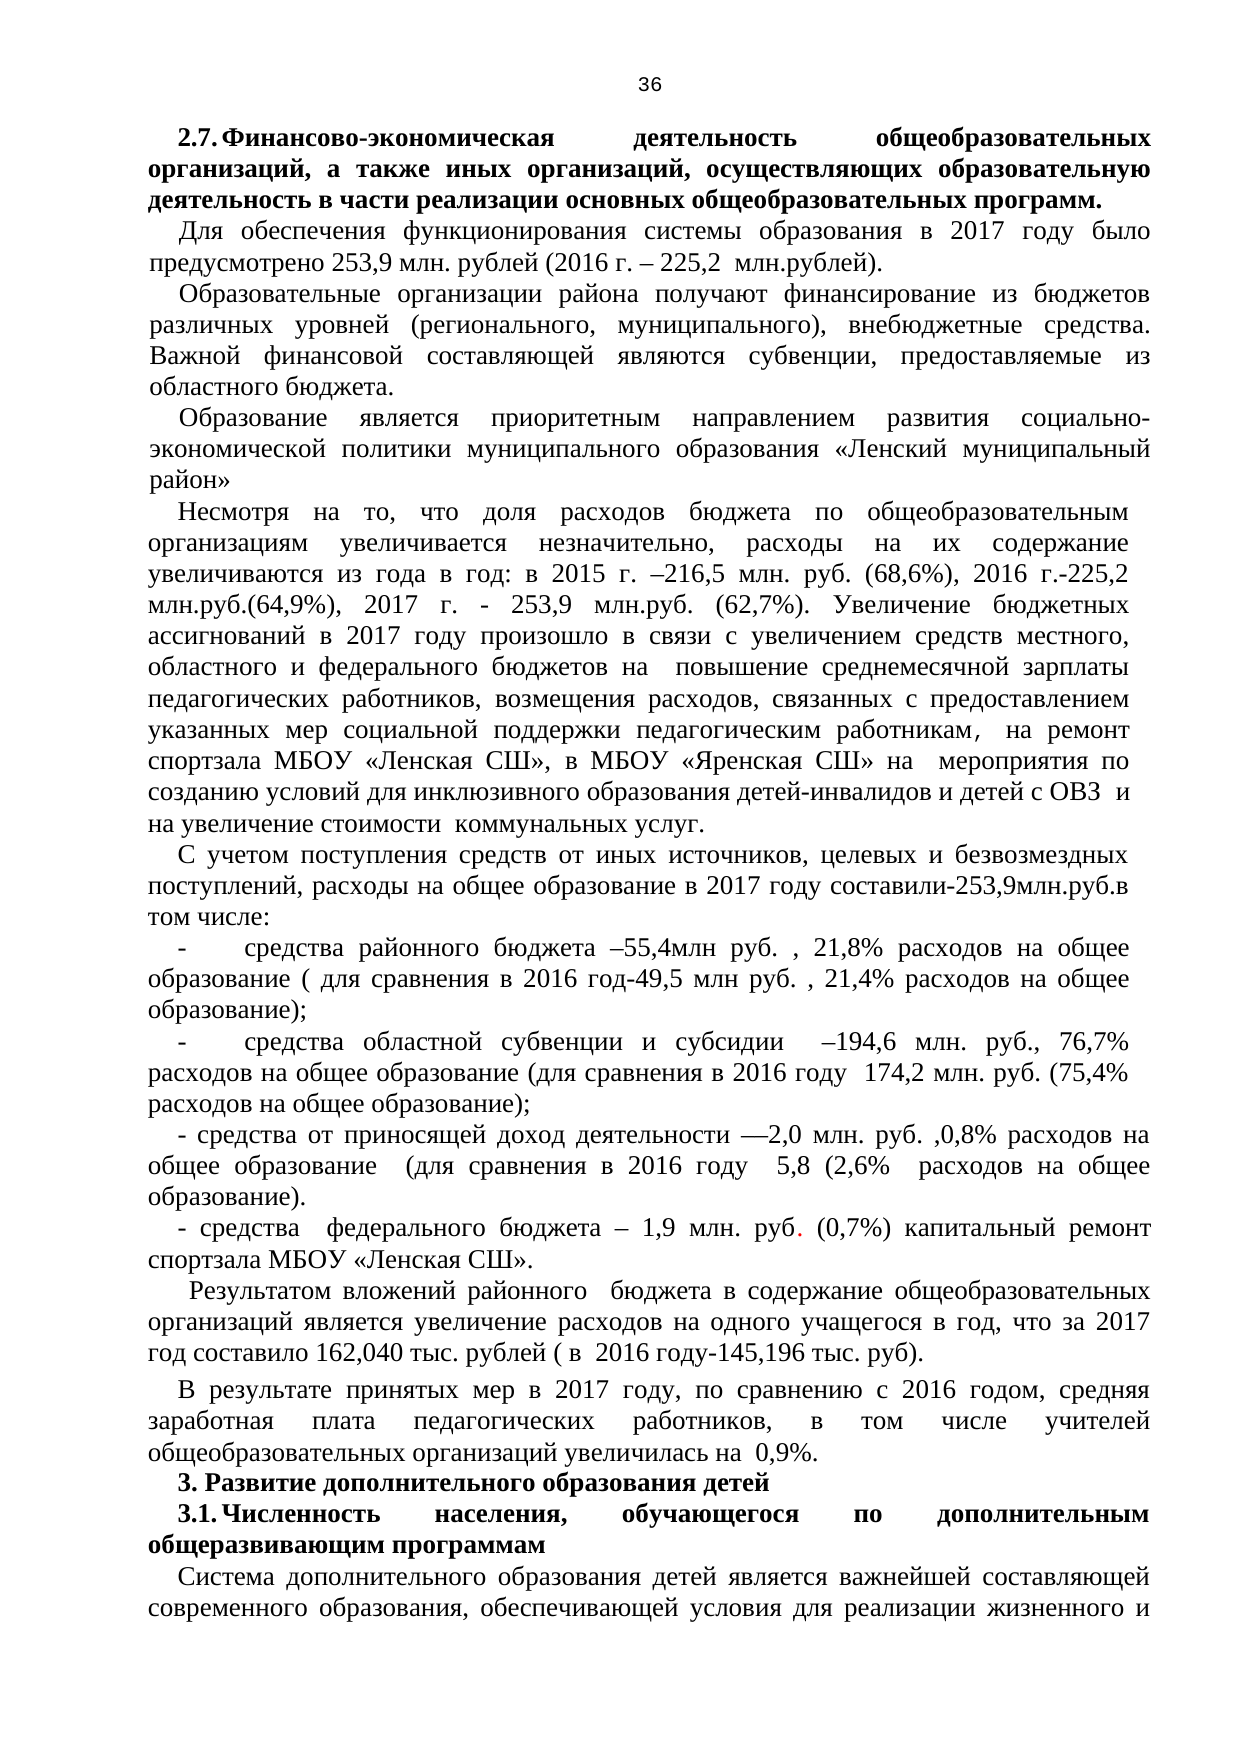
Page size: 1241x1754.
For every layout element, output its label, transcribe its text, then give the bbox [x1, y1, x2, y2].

text Для обеспечения функционирования системы образования в 2017 году было предусмотрено 253,9 млн. рублей (2016 г. – 225,2 млн.рублей). [149, 214, 1152, 277]
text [148, 1560, 1151, 1622]
text Несмотря на то, что доля расходов бюджета по общеобразовательным организациям увеличивается незначительно, расходы на их содержание увеличиваются из года в год: в 2015 г. –216,5 млн. руб. (68,6%), 2016 г.-225,2 млн.руб.(64,9%), 2017 г. - 253,9 млн.руб. (62,7%). Увеличение бюджетных ассигнований в 2017 году произошло в связи с увеличением средств местного, областного и федерального бюджетов на повышение среднемесячной зарплаты педагогических работников, возмещения расходов, связанных с предоставлением указанных мер социальной поддержки педагогическим работникам, на ремонт спортзала МБОУ «Ленская СШ», в МБОУ «Яренская СШ» на мероприятия по созданию условий для инклюзивного образования детей-инвалидов и детей с ОВЗ и на увеличение стоимости коммунальных услуг. [148, 495, 1130, 838]
text В результате принятых мер в 2017 году, по сравнению с 2016 годом, средняя заработная плата педагогических работников, в том числе учителей общеобразовательных организаций увеличилась на 0,9%. [148, 1373, 1152, 1467]
list средства районного бюджета –55,4млн руб. , 21,8% расходов на общее образование ( для сравнения в 2016 год-49,5 млн руб. , 21,4% расходов на общее образование); [148, 931, 1131, 1025]
list средства областной субвенции и субсидии –194,6 млн. руб., 76,7% расходов на общее образование (для сравнения в 2016 году 174,2 млн. руб. (75,4% расходов на общее образование); [148, 1025, 1130, 1118]
text - средства от приносящей доход деятельности ––2,0 млн. руб. ,0,8% расходов на общее образование (для сравнения в 2016 году 5,8 (2,6% расходов на общее образование). [148, 1118, 1152, 1212]
text Образование является приоритетным направлением развития социально-экономической политики муниципального образования «Ленский муниципальный район» [149, 401, 1152, 495]
text 3. Развитие дополнительного образования детей [148, 1467, 1152, 1498]
text Образовательные организации района получают финансирование из бюджетов различных уровней (регионального, муниципального), внебюджетные средства. Важной финансовой составляющей являются субвенции, предоставляемые из областного бюджета. [149, 277, 1152, 401]
text Результатом вложений районного бюджета в содержание общеобразовательных организаций является увеличение расходов на одного учащегося в год, что за 2017 год составило 162,040 тыс. рублей ( в 2016 году-145,196 тыс. руб). [148, 1274, 1152, 1367]
text - средства федерального бюджета – 1,9 млн. руб. (0,7%) капитальный ремонт спортзала МБОУ «Ленская СШ». [148, 1212, 1152, 1274]
text С учетом поступления средств от иных источников, целевых и безвозмездных поступлений, расходы на общее образование в 2017 году составили-253,9млн.руб.в том числе: [148, 838, 1130, 931]
text 2.7. Финансово-экономическая деятельность общеобразовательных организаций, а также иных организаций, осуществляющих образовательную деятельность в части реализации основных общеобразовательных программ. [148, 121, 1152, 214]
text 3.1. Численность населения, обучающегося по дополнительным общеразвивающим программам [148, 1498, 1152, 1560]
